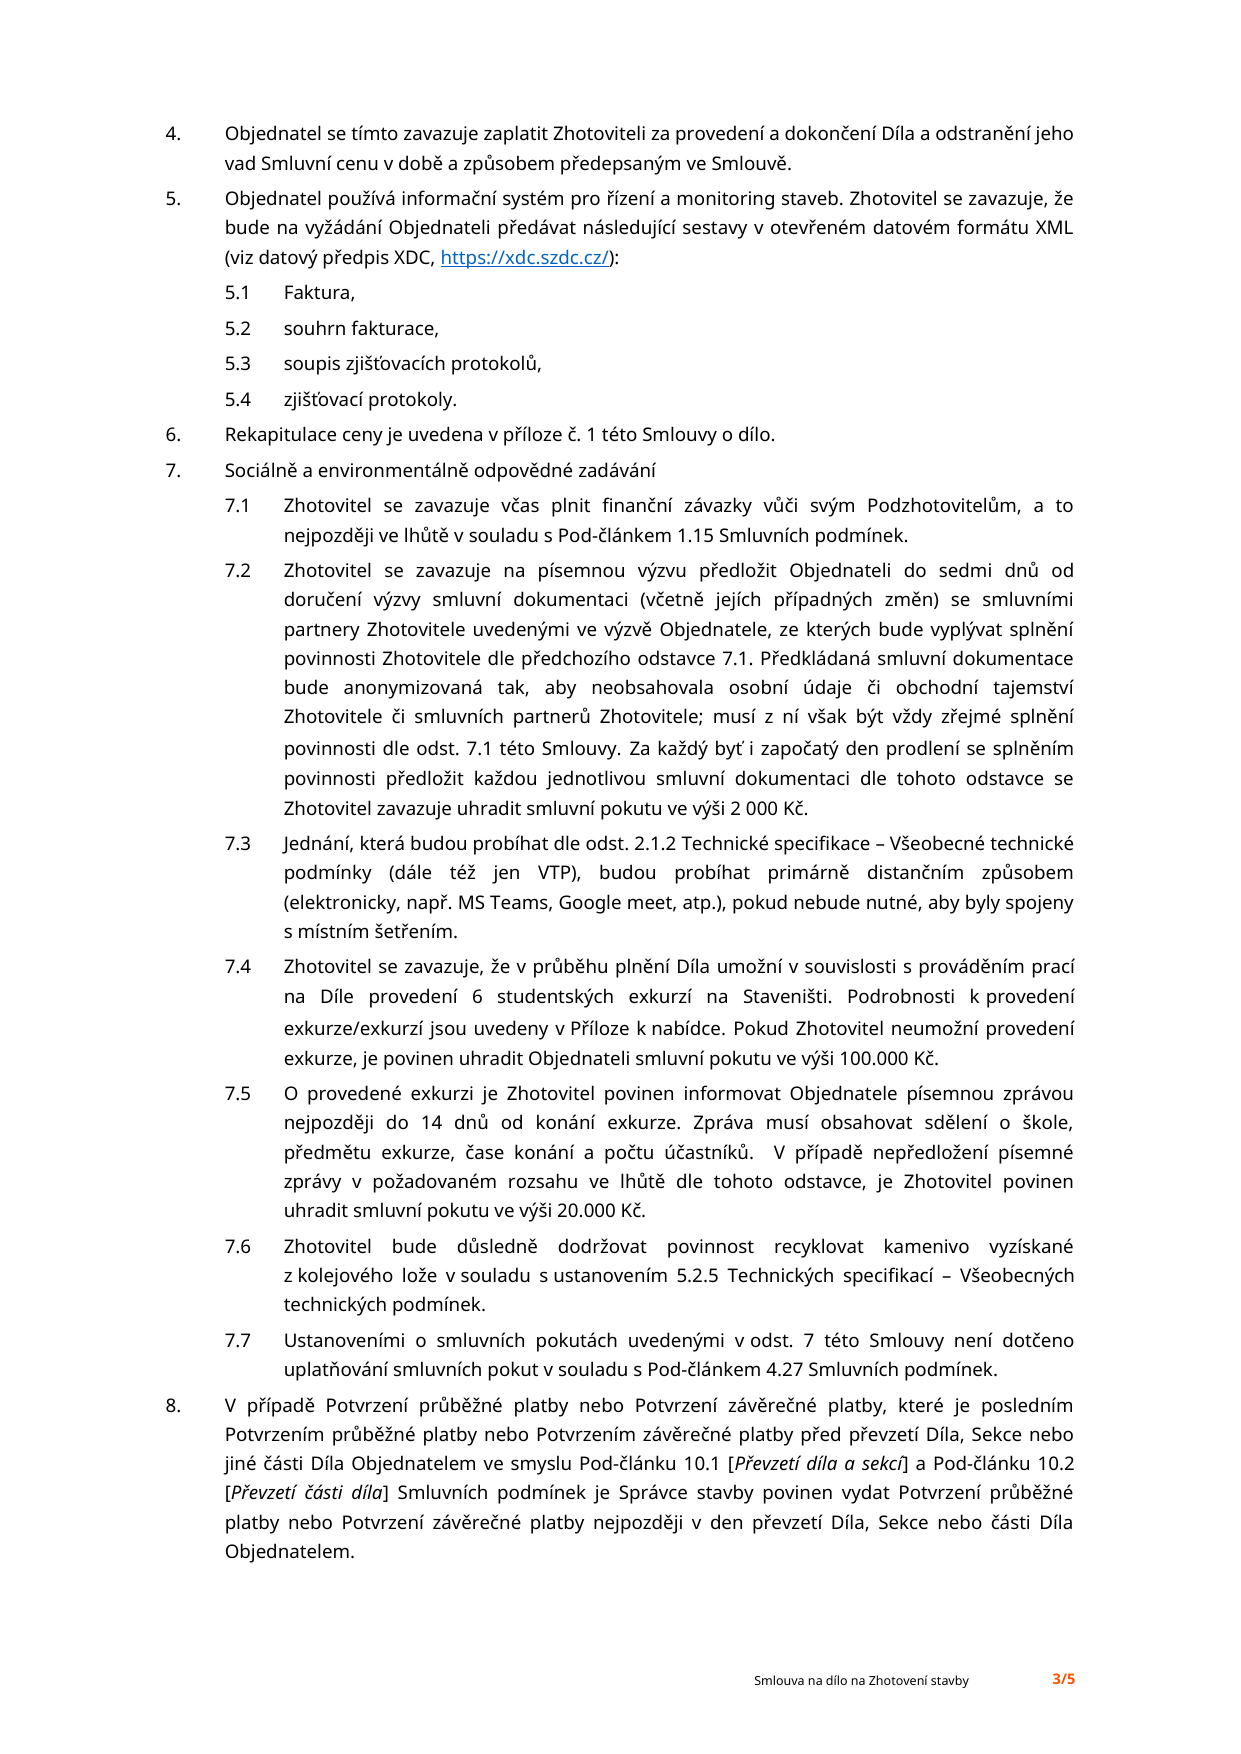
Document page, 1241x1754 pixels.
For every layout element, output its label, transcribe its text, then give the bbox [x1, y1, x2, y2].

list zjišťovací protokoly. [224, 386, 1075, 412]
list Faktura, [224, 279, 1075, 305]
list Zhotovitel se zavazuje na písemnou výzvu předložit Objednateli do sedmi dnů od doručení výzvy smluvní dokumentaci (včetně jejích případných změn) se smluvními partnery Zhotovitele uvedenými ve výzvě Objednatele, ze kterých bude vyplývat splnění povinnosti Zhotovitele dle předchozího odstavce 7.1. Předkládaná smluvní dokumentace bude anonymizovaná tak, aby neobsahovala osobní údaje či obchodní tajemství Zhotovitele či smluvních partnerů Zhotovitele; musí z ní však být vždy zřejmé splnění povinnosti dle odst. 7.1 této Smlouvy. Za každý byť i započatý den prodlení se splněním povinnosti předložit každou jednotlivou smluvní dokumentaci dle tohoto odstavce se Zhotovitel zavazuje uhradit smluvní pokutu ve výši 2 000 Kč. [224, 557, 1075, 820]
list soupis zjišťovacích protokolů, [224, 351, 1075, 376]
list Sociálně a environmentálně odpovědné zadávání [165, 457, 1075, 483]
list Zhotovitel se zavazuje, že v průběhu plnění Díla umožní v souvislosti s prováděním prací na Díle provedení 6 studentských exkurzí na Staveništi. Podrobnosti k provedení exkurze/exkurzí jsou uvedeny v Příloze k nabídce. Pokud Zhotovitel neumožní provedení exkurze, je povinen uhradit Objednateli smluvní pokutu ve výši 100.000 Kč. [224, 954, 1075, 1070]
list Objednatel se tímto zavazuje zaplatit Zhotoviteli za provedení a dokončení Díla a odstranění jeho vad Smluvní cenu v době a způsobem předepsaným ve Smlouvě. [165, 121, 1075, 175]
list O provedené exkurzi je Zhotovitel povinen informovat Objednatele písemnou zprávou nejpozději do 14 dnů od konání exkurze. Zpráva musí obsahovat sdělení o škole, předmětu exkurze, čase konání a počtu účastníků. V případě nepředložení písemné zprávy v požadovaném rozsahu ve lhůtě dle tohoto odstavce, je Zhotovitel povinen uhradit smluvní pokutu ve výši 20.000 Kč. [224, 1080, 1075, 1223]
list Jednání, která budou probíhat dle odst. 2.1.2 Technické specifikace – Všeobecné technické podmínky (dále též jen VTP), budou probíhat primárně distančním způsobem (elektronicky, např. MS Teams, Google meet, atp.), pokud nebude nutné, aby byly spojeny s místním šetřením. [224, 830, 1075, 944]
list souhrn fakturace, [224, 315, 1075, 341]
list Zhotovitel se zavazuje včas plnit finanční závazky vůči svým Podzhotovitelům, a to nejpozději ve lhůtě v souladu s Pod-článkem 1.15 Smluvních podmínek. [224, 493, 1075, 547]
list V případě Potvrzení průběžné platby nebo Potvrzení závěrečné platby, které je posledním Potvrzením průběžné platby nebo Potvrzením závěrečné platby před převzetí Díla, Sekce nebo jiné části Díla Objednatelem ve smyslu Pod-článku 10.1 [Převzetí díla a sekcí] a Pod-článku 10.2 [Převzetí části díla] Smluvních podmínek je Správce stavby povinen vydat Potvrzení průběžné platby nebo Potvrzení závěrečné platby nejpozději v den převzetí Díla, Sekce nebo části Díla Objednatelem. [165, 1392, 1075, 1564]
list Zhotovitel bude důsledně dodržovat povinnost recyklovat kamenivo vyzískané z kolejového lože v souladu s ustanovením 5.2.5 Technických specifikací – Všeobecných technických podmínek. [224, 1233, 1075, 1317]
list Rekapitulace ceny je uvedena v příloze č. 1 této Smlouvy o dílo. [165, 422, 1075, 447]
list Ustanoveními o smluvních pokutách uvedenými v odst. 7 této Smlouvy není dotčeno uplatňování smluvních pokut v souladu s Pod-článkem 4.27 Smluvních podmínek. [224, 1327, 1075, 1382]
list Objednatel používá informační systém pro řízení a monitoring staveb. Zhotovitel se zavazuje, že bude na vyžádání Objednateli předávat následující sestavy v otevřeném datovém formátu XML (viz datový předpis XDC, https://xdc.szdc.cz/): [165, 185, 1075, 269]
